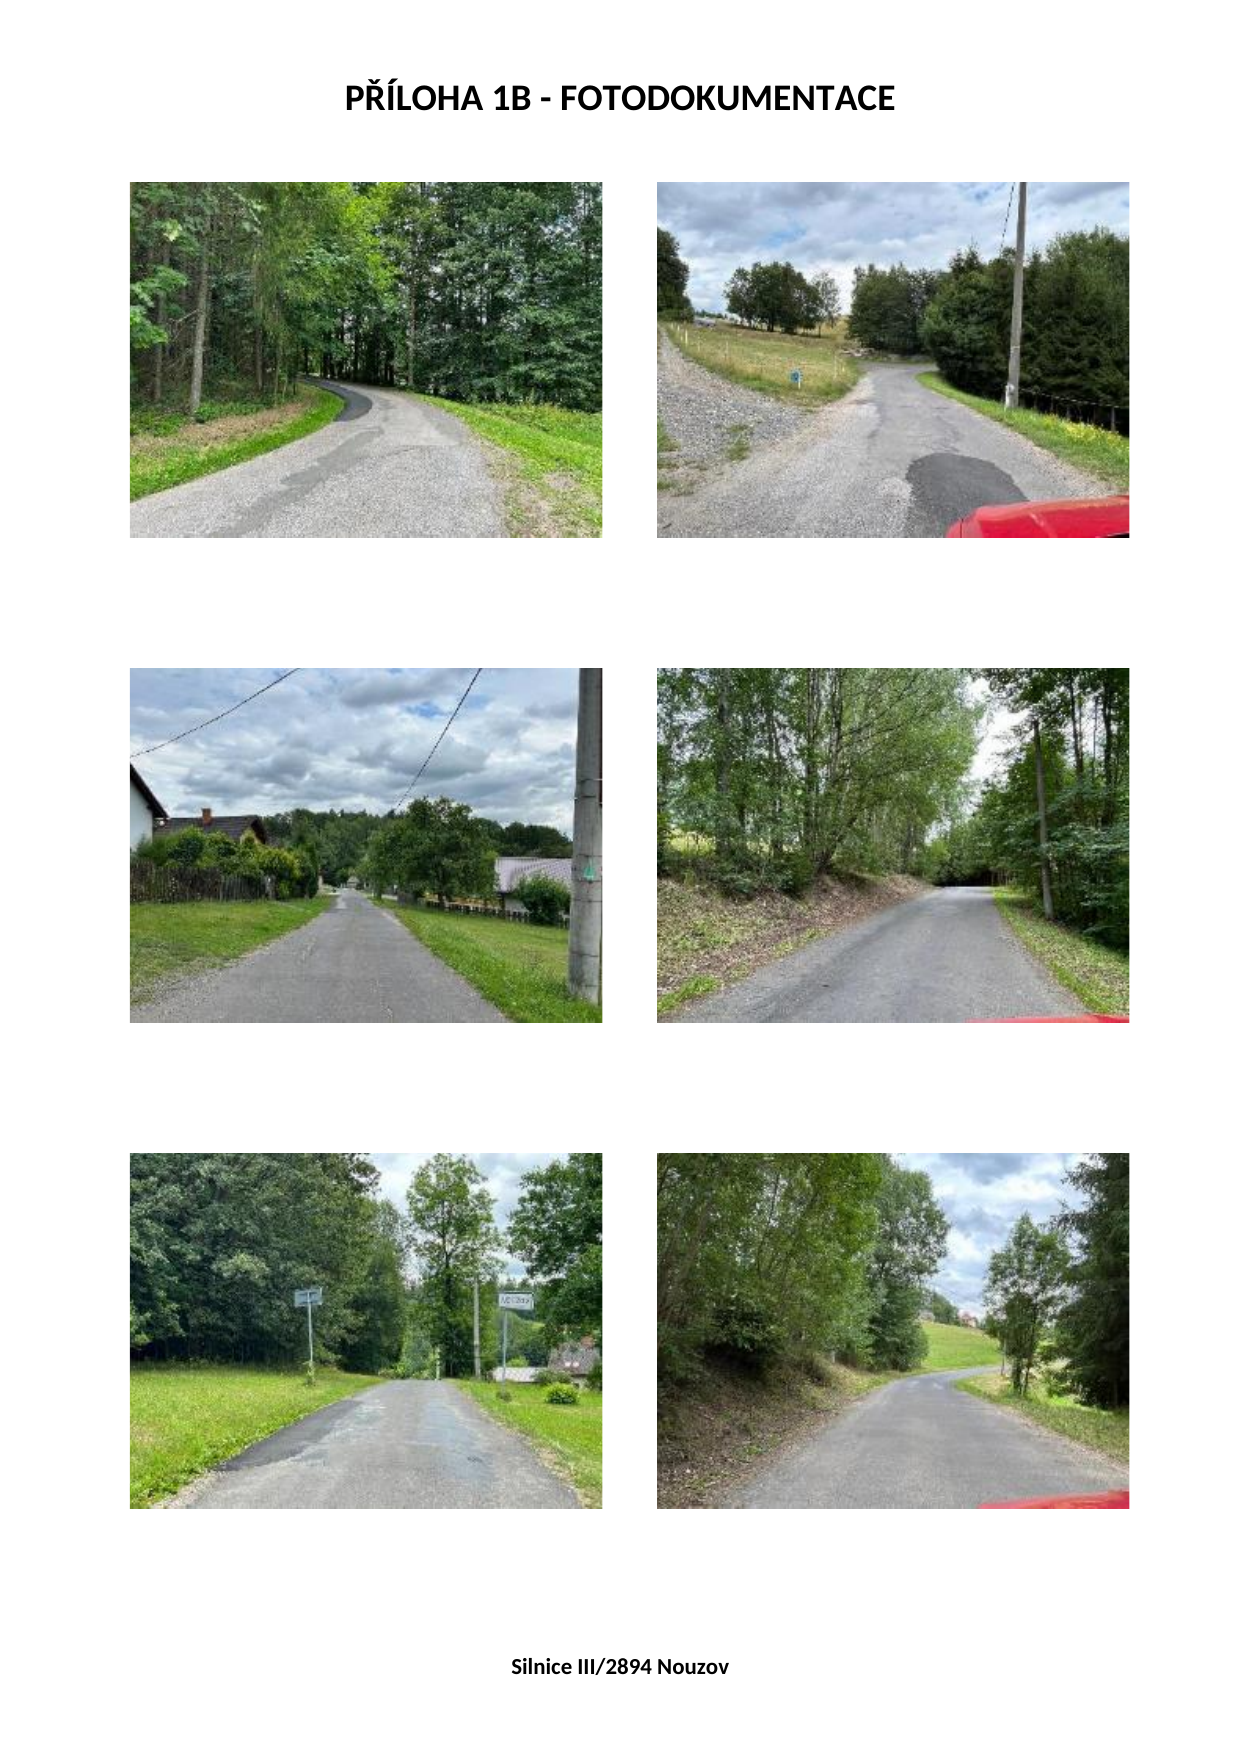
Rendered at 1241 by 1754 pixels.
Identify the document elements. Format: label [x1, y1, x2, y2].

picture [657, 182, 1130, 538]
picture [657, 668, 1130, 1023]
picture [129, 668, 603, 1023]
picture [657, 1153, 1130, 1509]
picture [129, 182, 603, 538]
picture [129, 1153, 603, 1509]
